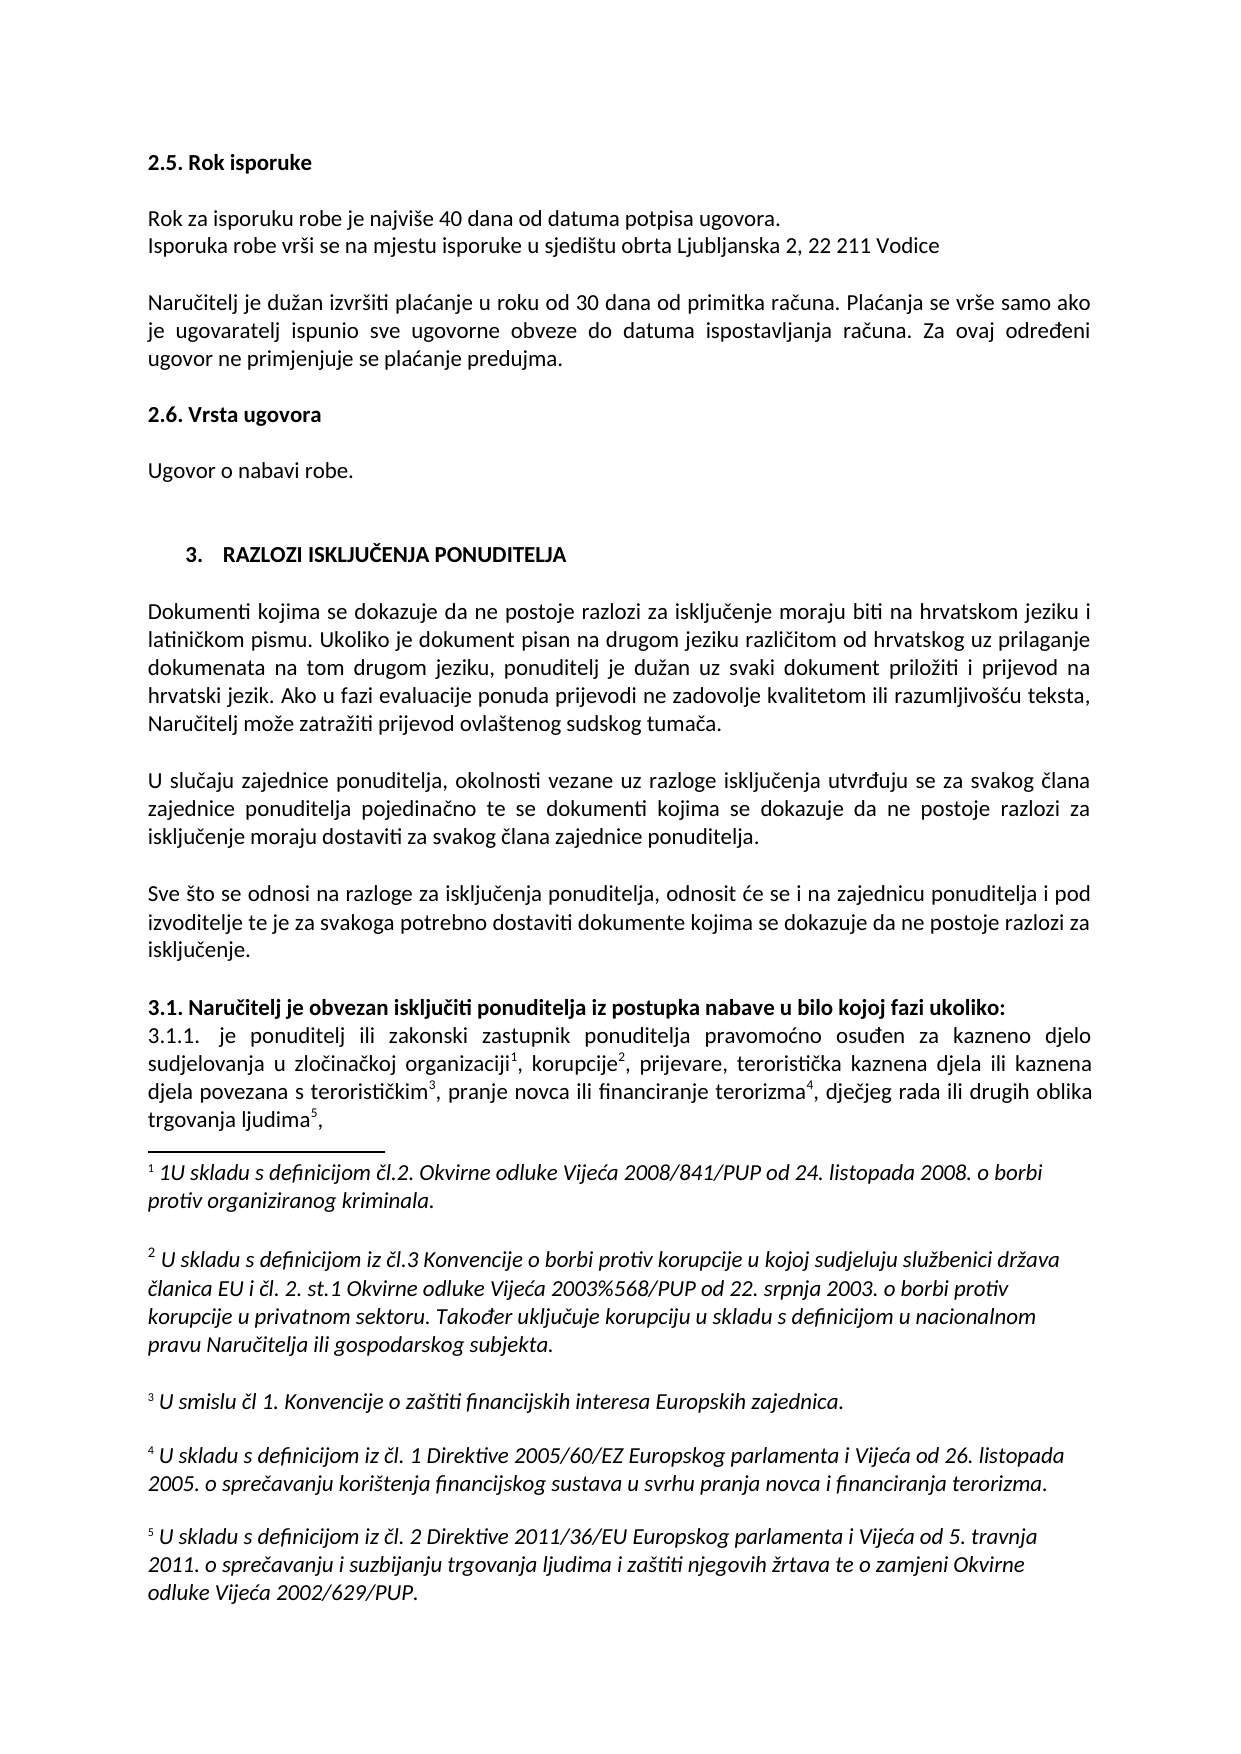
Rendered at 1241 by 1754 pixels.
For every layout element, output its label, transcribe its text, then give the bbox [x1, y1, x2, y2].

text 3.1. Naručitelj je obvezan isključiti ponuditelja iz postupka nabave u bilo kojoj fazi ukoliko: [148, 993, 1093, 1021]
text Ugovor o nabavi robe. [148, 456, 1093, 484]
text U slučaju zajednice ponuditelja, okolnosti vezane uz razloge isključenja utvrđuju se za svakog člana zajednice ponuditelja pojedinačno te se dokumenti kojima se dokazuje da ne postoje razlozi za isključenje moraju dostaviti za svakog člana zajednice ponuditelja. [148, 766, 1093, 850]
list RAZLOZI ISKLJUČENJA PONUDITELJA [185, 540, 1093, 568]
text Sve što se odnosi na razloge za isključenja ponuditelja, odnosit će se i na zajednicu ponuditelja i pod izvoditelje te je za svakoga potrebno dostaviti dokumente kojima se dokazuje da ne postoje razlozi za isključenje. [148, 879, 1093, 964]
text Isporuka robe vrši se na mjestu isporuke u sjedištu obrta Ljubljanska 2, 22 211 Vodice [148, 232, 1093, 260]
text Dokumenti kojima se dokazuje da ne postoje razlozi za isključenje moraju biti na hrvatskom jeziku i latiničkom pismu. Ukoliko je dokument pisan na drugom jeziku različitom od hrvatskog uz prilaganje dokumenata na tom drugom jeziku, ponuditelj je dužan uz svaki dokument priložiti i prijevod na hrvatski jezik. Ako u fazi evaluacije ponuda prijevodi ne zadovolje kvalitetom ili razumljivošću teksta, Naručitelj može zatražiti prijevod ovlaštenog sudskog tumača. [148, 597, 1093, 737]
text 2.6. Vrsta ugovora [148, 400, 1093, 428]
text Naručitelj je dužan izvršiti plaćanje u roku od 30 dana od primitka računa. Plaćanja se vrše samo ako je ugovaratelj ispunio sve ugovorne obveze do datuma ispostavljanja računa. Za ovaj određeni ugovor ne primjenjuje se plaćanje predujma. [148, 288, 1093, 372]
text 2.5. Rok isporuke [148, 148, 1093, 176]
text Rok za isporuku robe je najviše 40 dana od datuma potpisa ugovora. [148, 204, 1093, 232]
text 3.1.1. je ponuditelj ili zakonski zastupnik ponuditelja pravomoćno osuđen za kazneno djelo sudjelovanja u zločinačkoj organizaciji, korupcije, prijevare, teroristička kaznena djela ili kaznena djela povezana s terorističkim, pranje novca ili financiranje terorizma, dječjeg rada ili drugih oblika trgovanja ljudima, [148, 1021, 1093, 1133]
